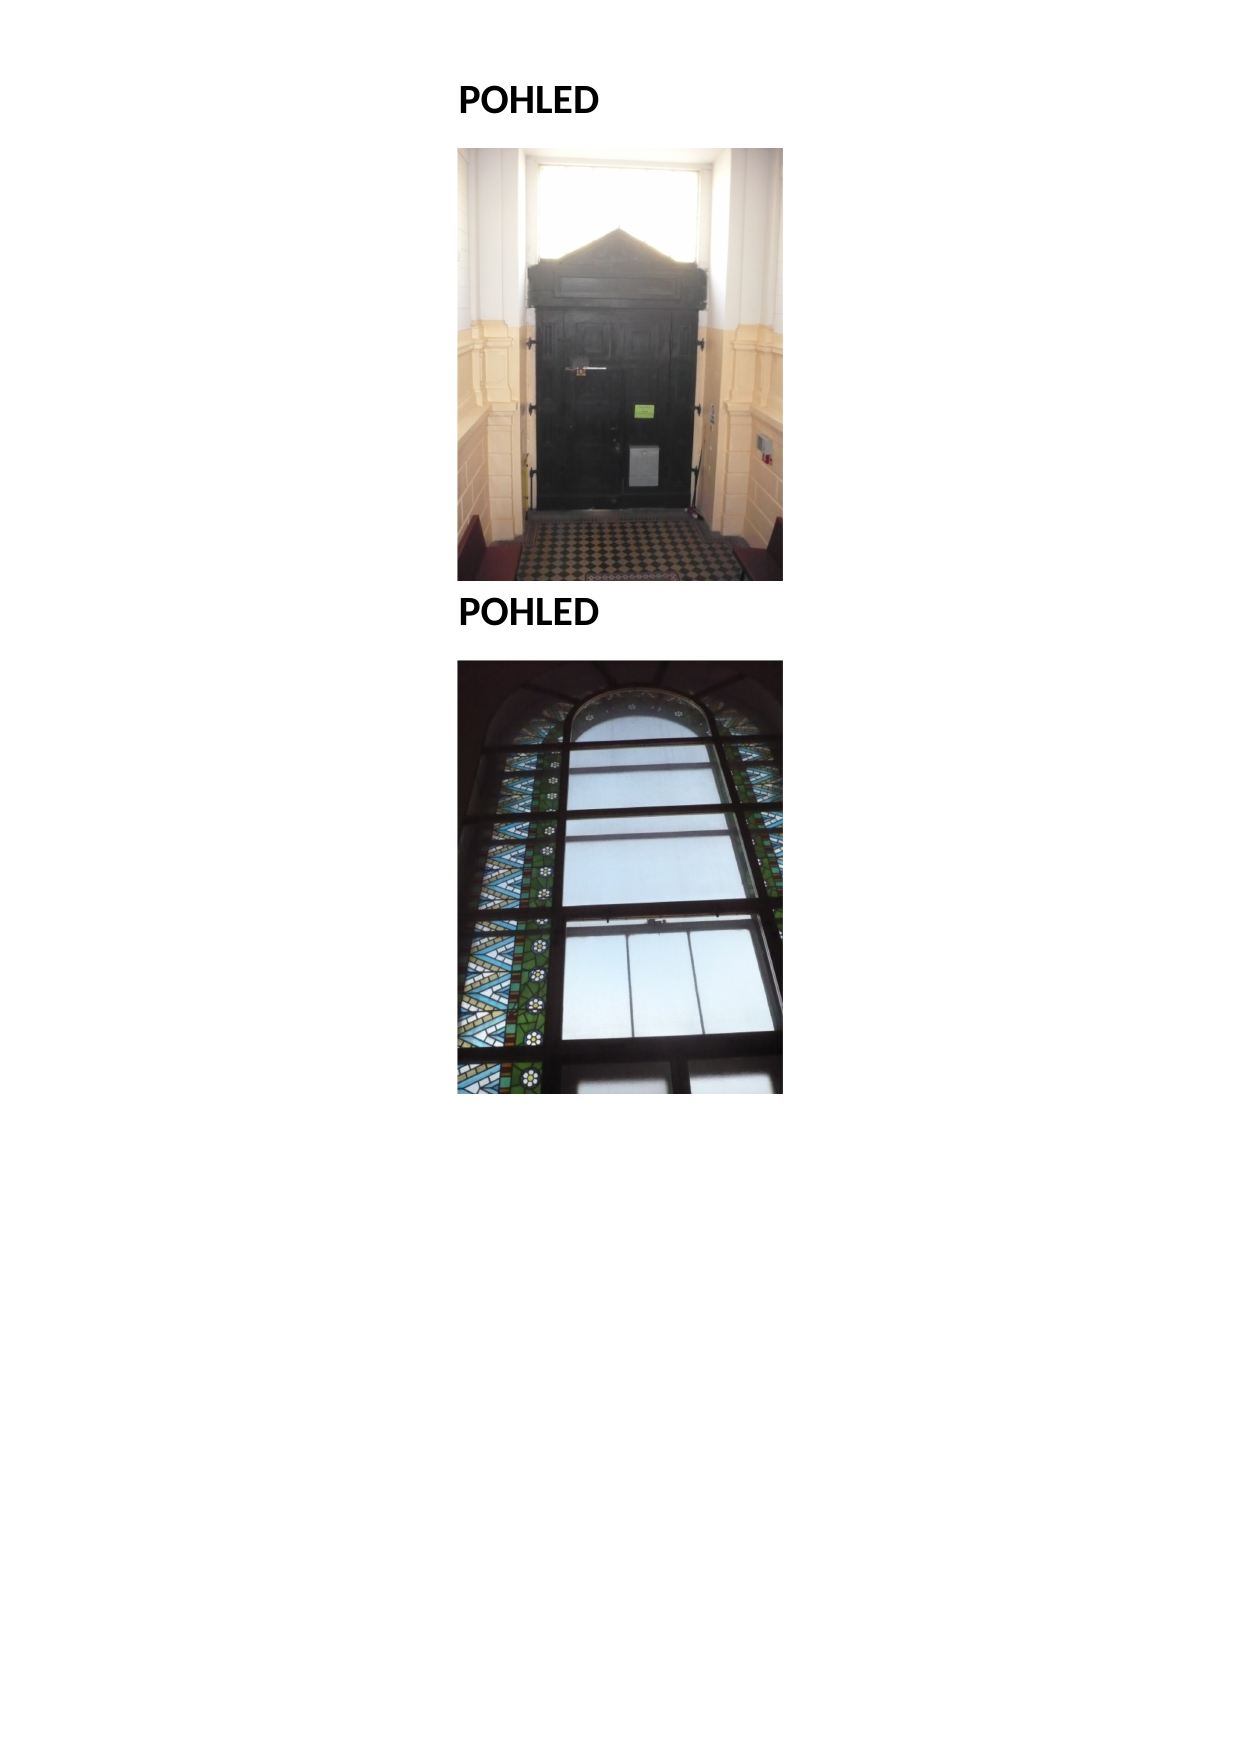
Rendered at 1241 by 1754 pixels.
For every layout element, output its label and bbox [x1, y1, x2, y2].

picture [458, 148, 782, 581]
picture [458, 661, 782, 1094]
